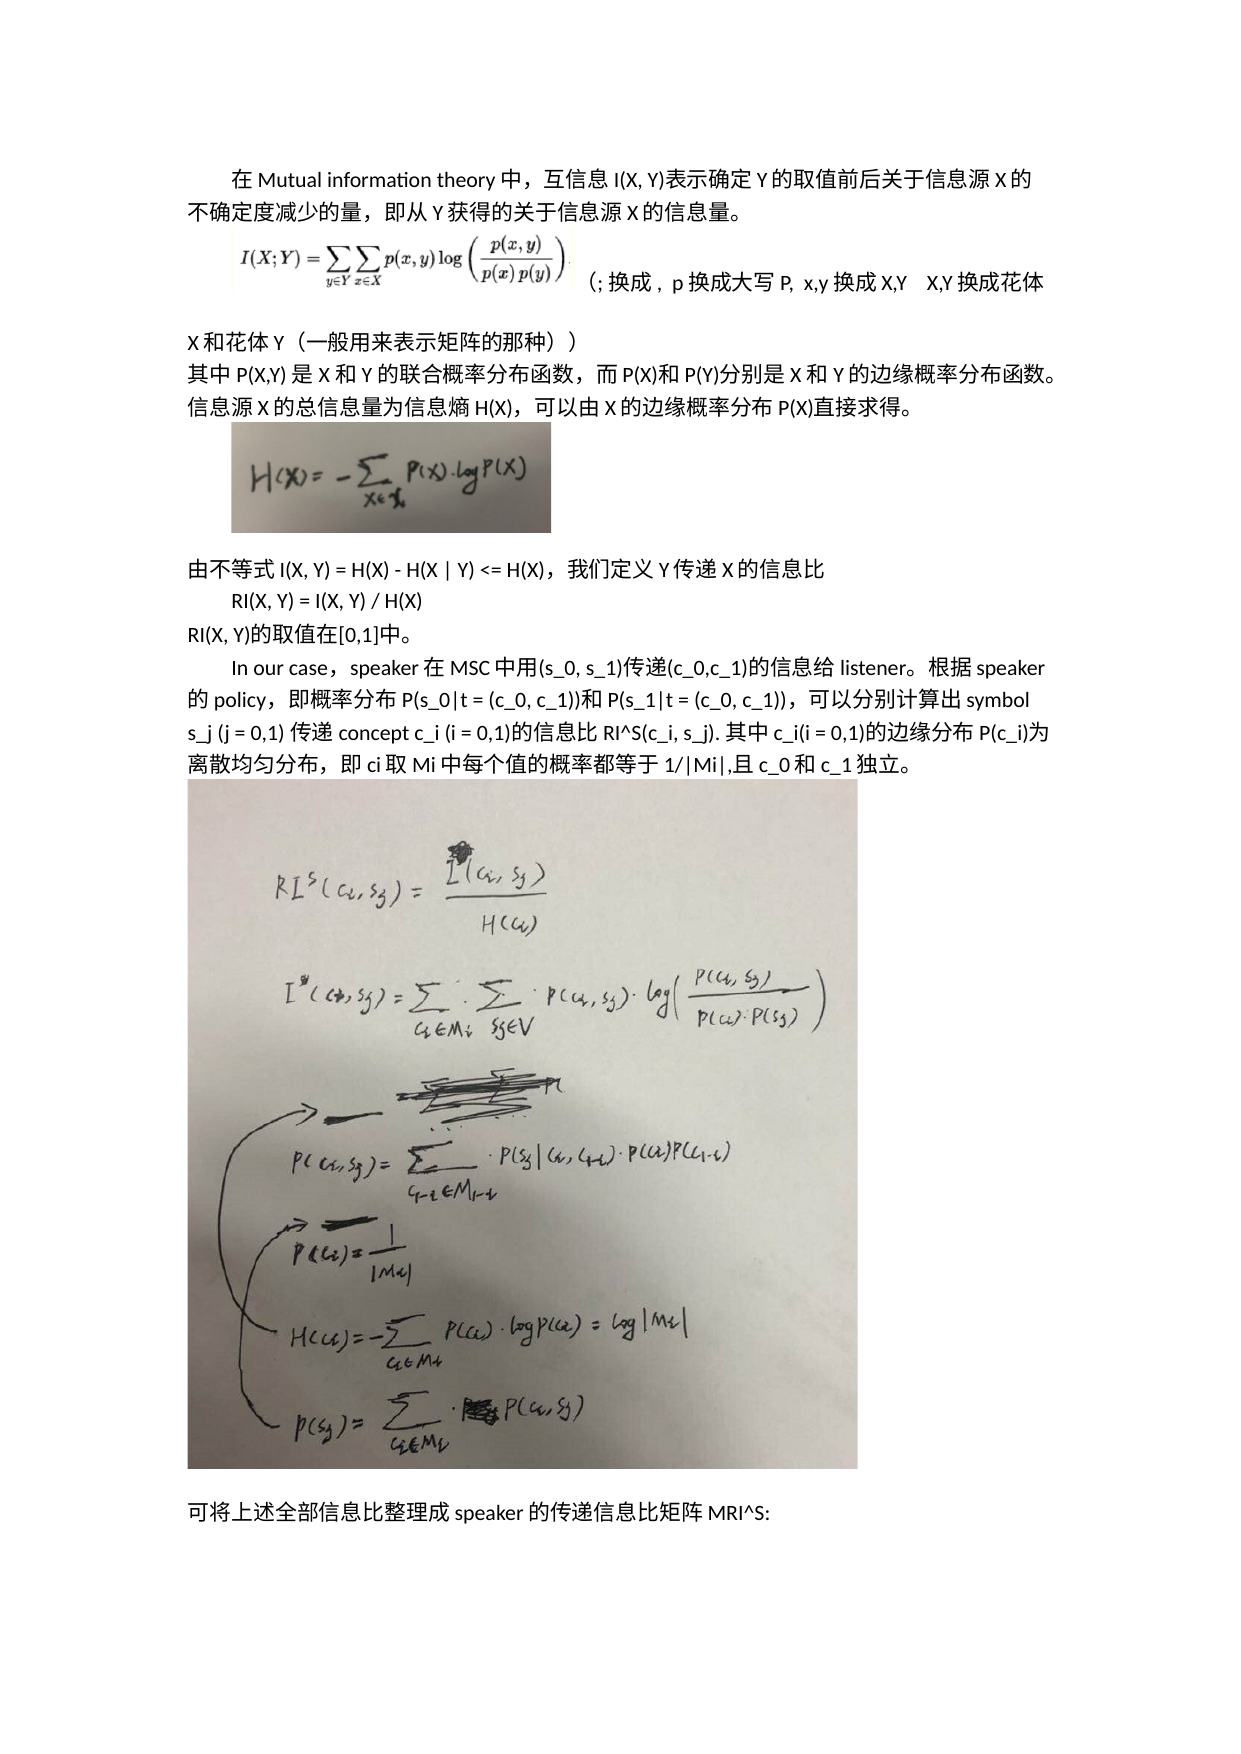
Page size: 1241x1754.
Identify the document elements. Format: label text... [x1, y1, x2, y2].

picture [231, 227, 576, 291]
picture [187, 779, 858, 1469]
text 可将上述全部信息比整理成speaker的传递信息比矩阵MRI^S: [187, 1494, 1053, 1527]
text RI(X, Y) = I(X, Y) / H(X) [187, 584, 1053, 617]
text 在Mutual information theory中，互信息I(X, Y)表示确定Y的取值前后关于信息源X的不确定度减少的量，即从Y获得的关于信息源X的信息量。 [187, 162, 1053, 227]
text 其中 P(X,Y) 是 X 和 Y 的联合概率分布函数，而P(X)和P(Y)分别是 X 和 Y 的边缘概率分布函数。信息源X的总信息量为信息熵H(X)，可以由X的边缘概率分布P(X)直接求得。 [187, 357, 1053, 422]
text 由不等式I(X, Y) = H(X) - H(X | Y) <= H(X)，我们定义Y传递X的信息比 [187, 552, 1053, 584]
text （; 换成 , p换成大写P, x,y换成X,Y X,Y换成花体X和花体Y（一般用来表示矩阵的那种）） [187, 227, 1053, 357]
text In our case，speaker在MSC中用(s_0, s_1)传递(c_0,c_1)的信息给listener。根据speaker的policy，即概率分布P(s_0|t = (c_0, c_1))和P(s_1|t = (c_0, c_1))，可以分别计算出symbol s_j (j = 0,1) 传递 concept c_i (i = 0,1)的信息比RI^S(c_i, s_j). 其中c_i(i = 0,1)的边缘分布P(c_i)为离散均匀分布，即ci取Mi中每个值的概率都等于 1/|Mi|,且c_0和c_1独立。 [187, 649, 1053, 779]
picture [231, 422, 552, 533]
text RI(X, Y)的取值在[0,1]中。 [187, 617, 1053, 649]
